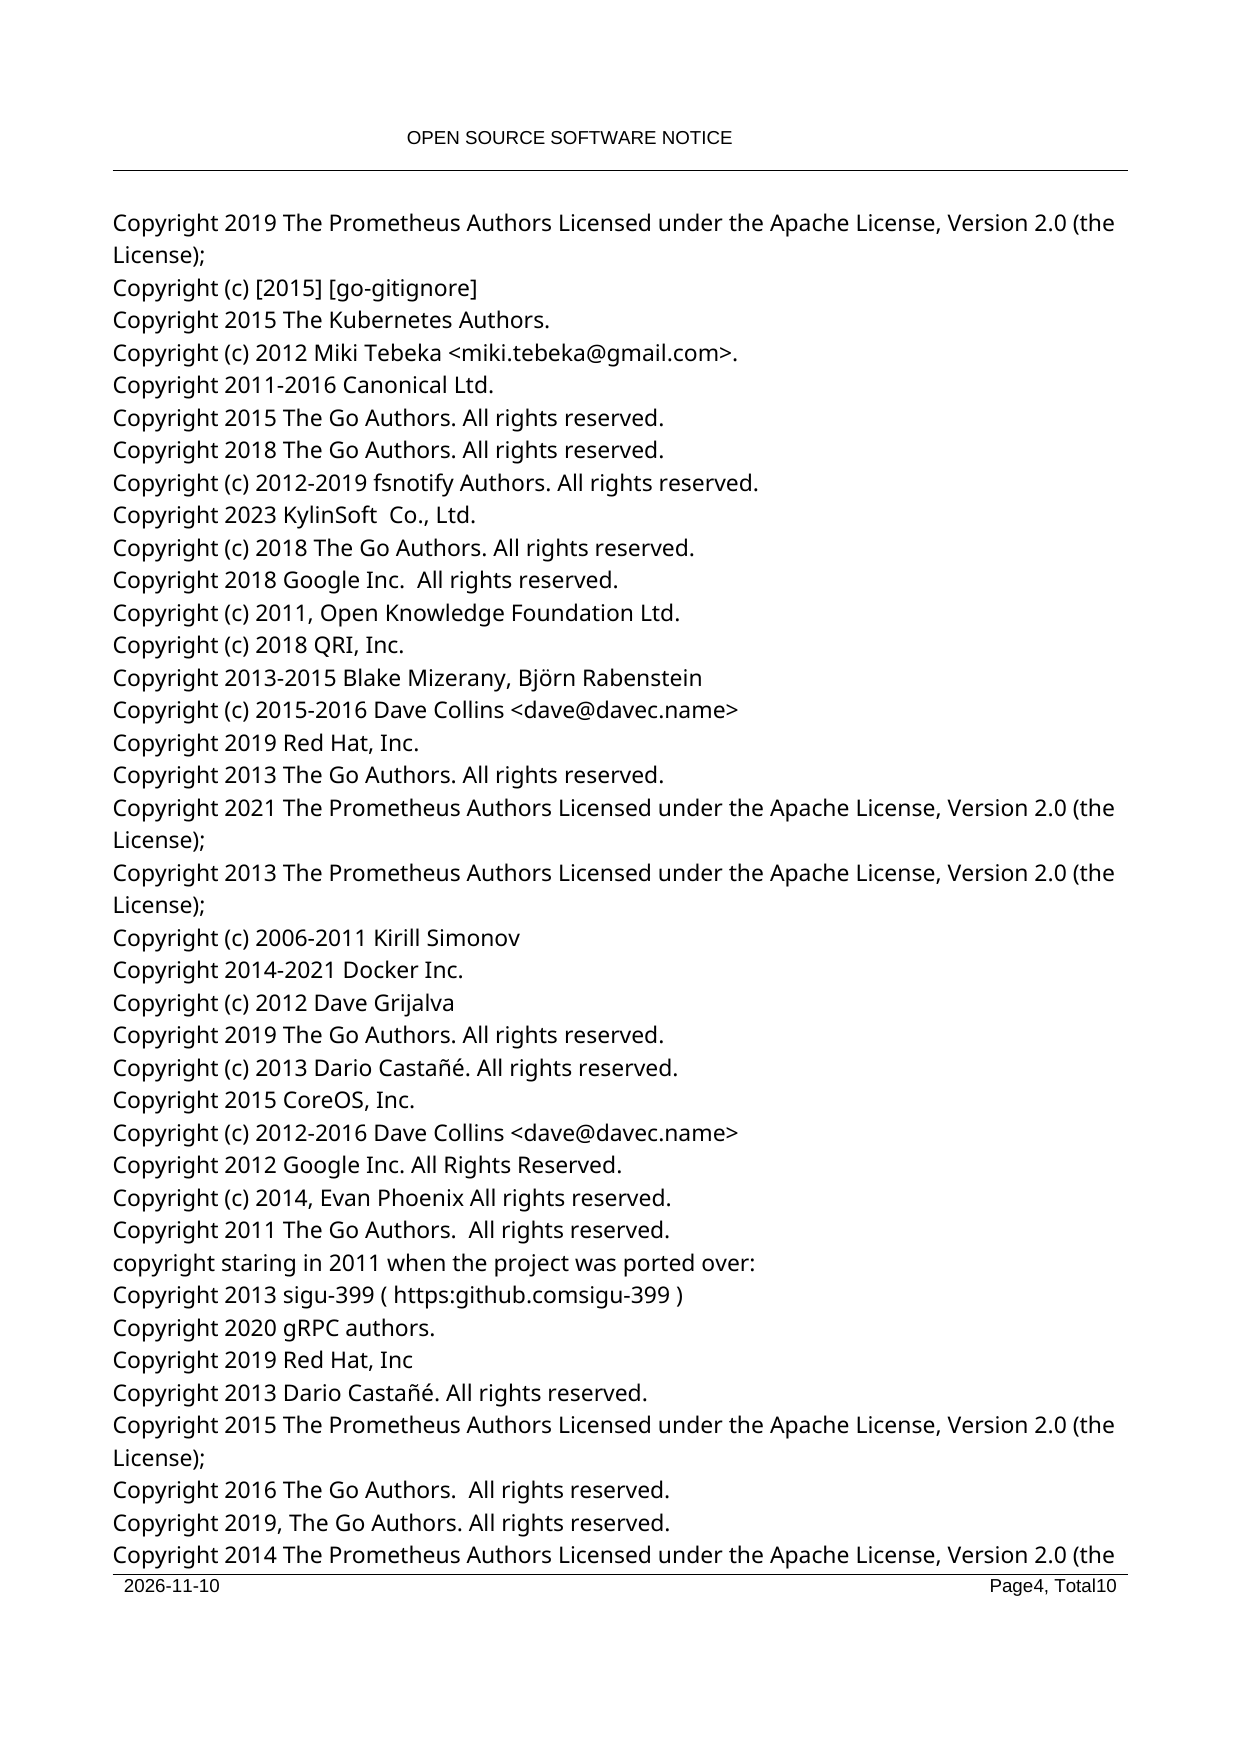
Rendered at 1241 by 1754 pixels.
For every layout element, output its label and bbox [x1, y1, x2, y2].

text [112, 206, 1128, 1571]
